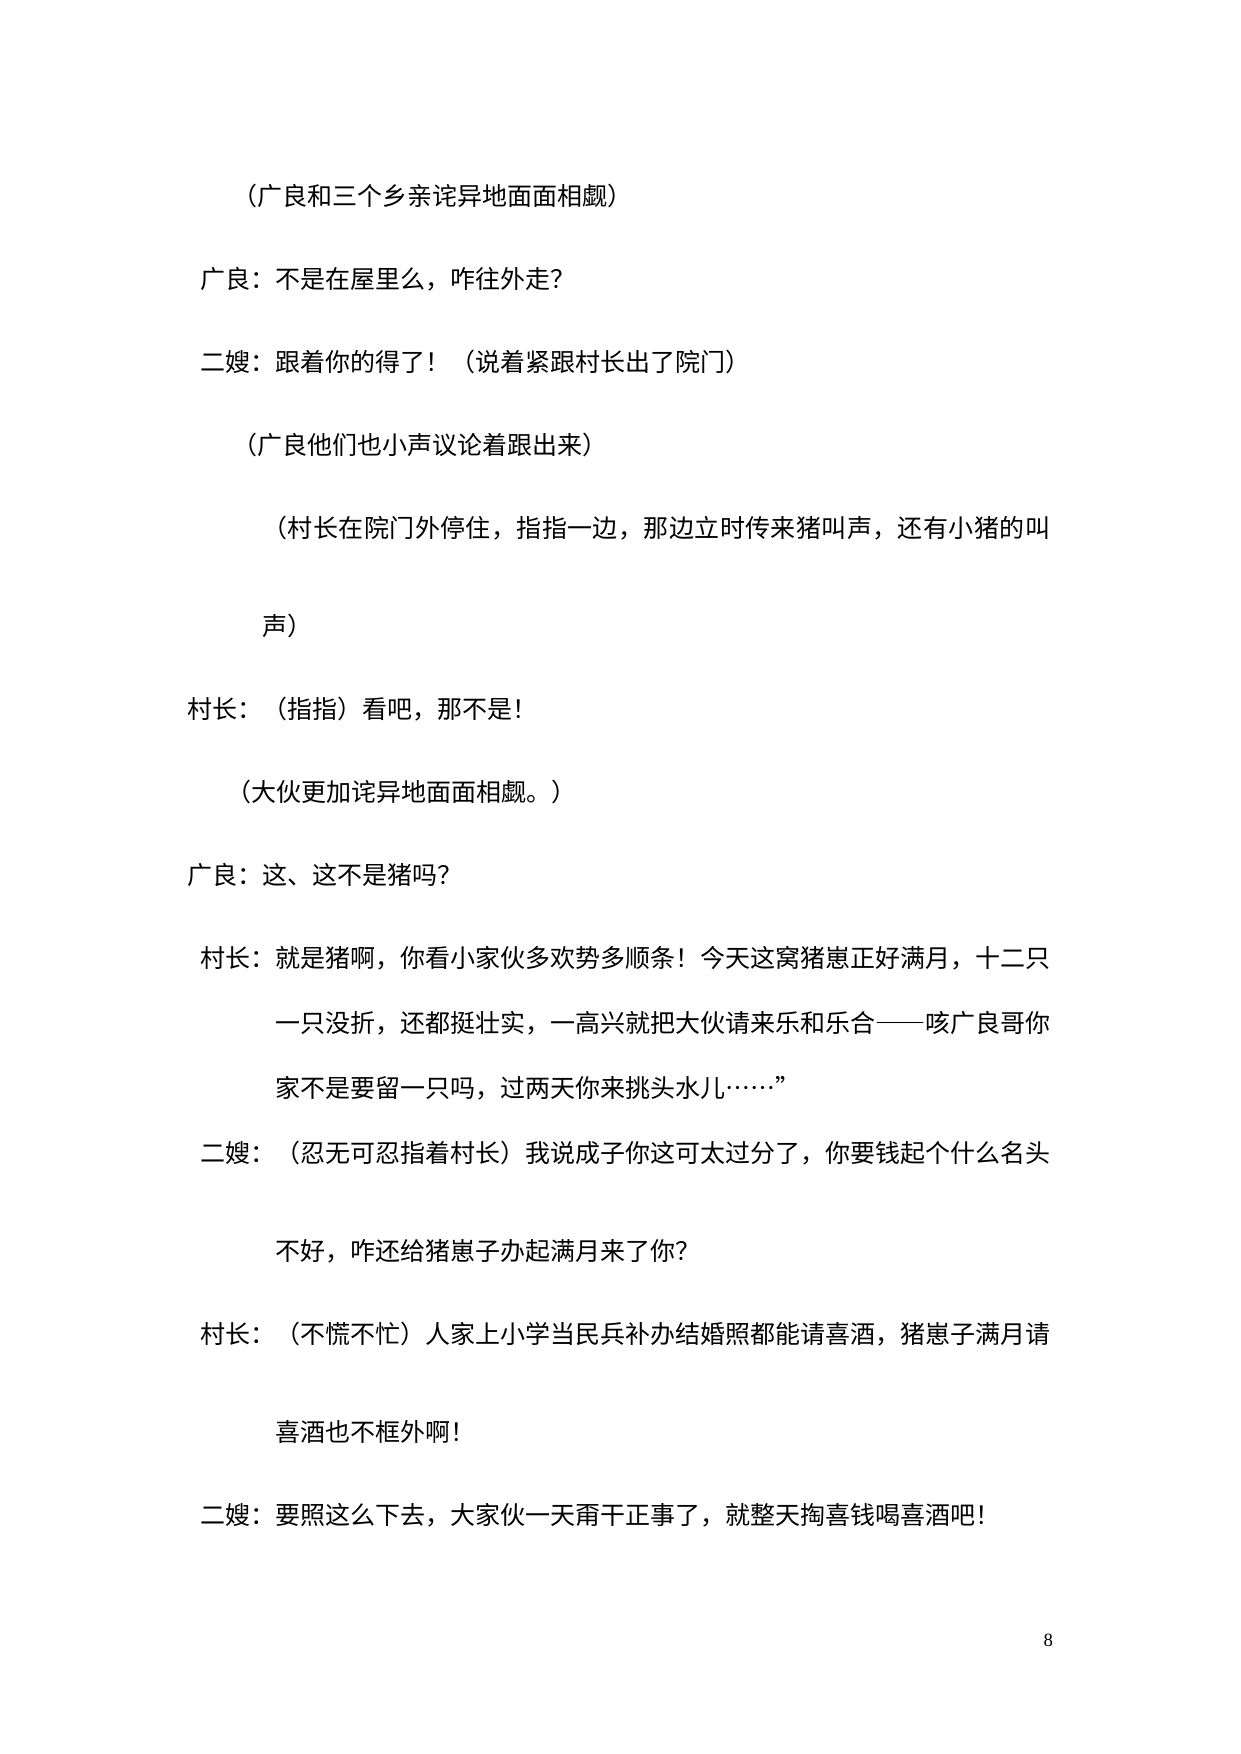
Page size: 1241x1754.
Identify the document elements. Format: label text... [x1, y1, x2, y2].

text 村长：就是猪啊，你看小家伙多欢势多顺条！今天这窝猪崽正好满月，十二只一只没折，还都挺壮实，一高兴就把大伙请来乐和乐合——咳广良哥你家不是要留一只吗，过两天你来挑头水儿……” [200, 924, 1053, 1119]
text 二嫂：要照这么下去，大家伙一天甭干正事了，就整天掏喜钱喝喜酒吧！ [200, 1481, 1053, 1546]
text 二嫂：跟着你的得了！（说着紧跟村长出了院门） [200, 328, 1053, 393]
text 村长：（不慌不忙）人家上小学当民兵补办结婚照都能请喜酒，猪崽子满月请喜酒也不框外啊！ [200, 1300, 1053, 1463]
text 村长：（指指）看吧，那不是！ [187, 675, 1053, 740]
text （村长在院门外停住，指指一边，那边立时传来猪叫声，还有小猪的叫声） [262, 494, 1053, 657]
text 广良：这、这不是猪吗？ [187, 841, 1053, 906]
text （大伙更加诧异地面面相觑。） [187, 758, 1053, 823]
text （广良他们也小声议论着跟出来） [200, 411, 1053, 476]
text 二嫂：（忍无可忍指着村长）我说成子你这可太过分了，你要钱起个什么名头不好，咋还给猪崽子办起满月来了你？ [200, 1119, 1053, 1282]
text 广良：不是在屋里么，咋往外走？ [200, 245, 1053, 310]
text （广良和三个乡亲诧异地面面相觑） [200, 162, 1053, 227]
